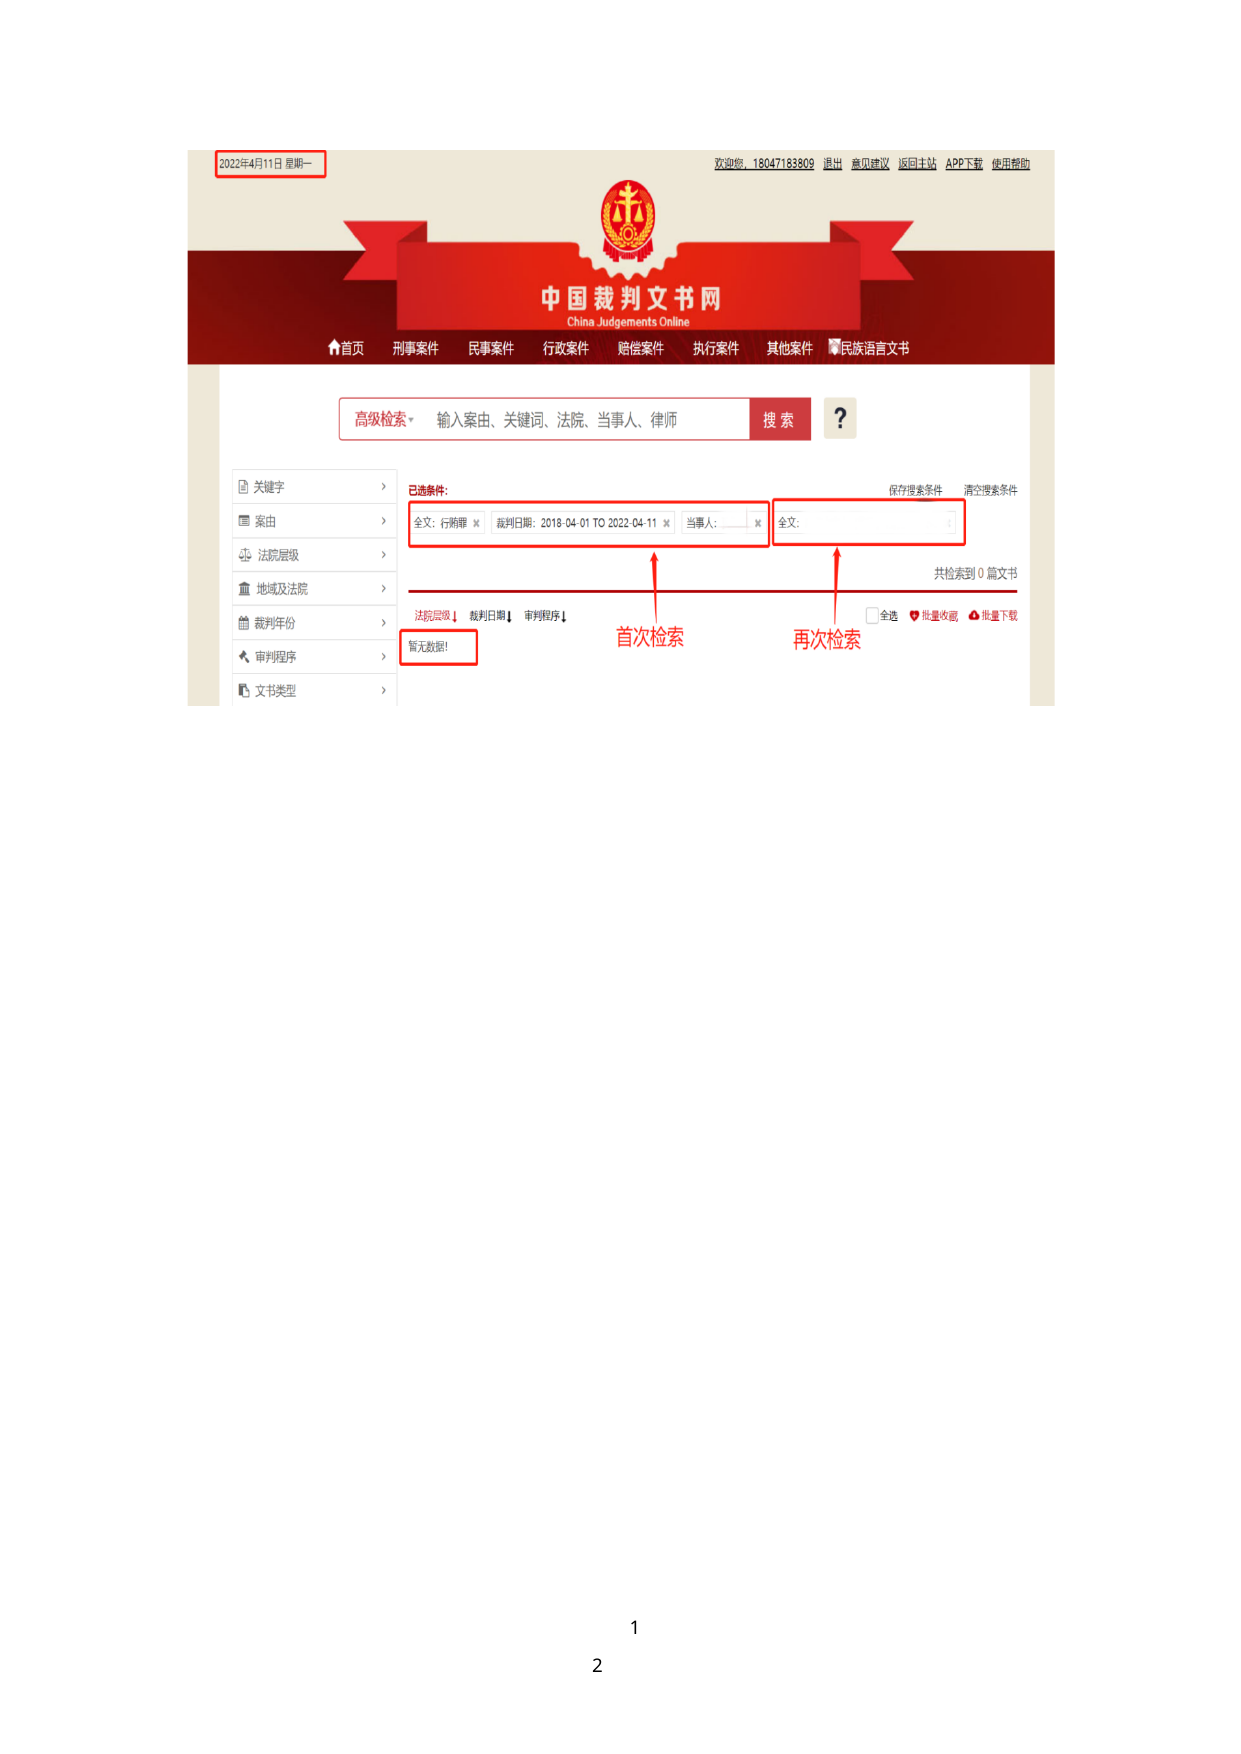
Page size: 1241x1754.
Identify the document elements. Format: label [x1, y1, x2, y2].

picture [187, 150, 1055, 706]
